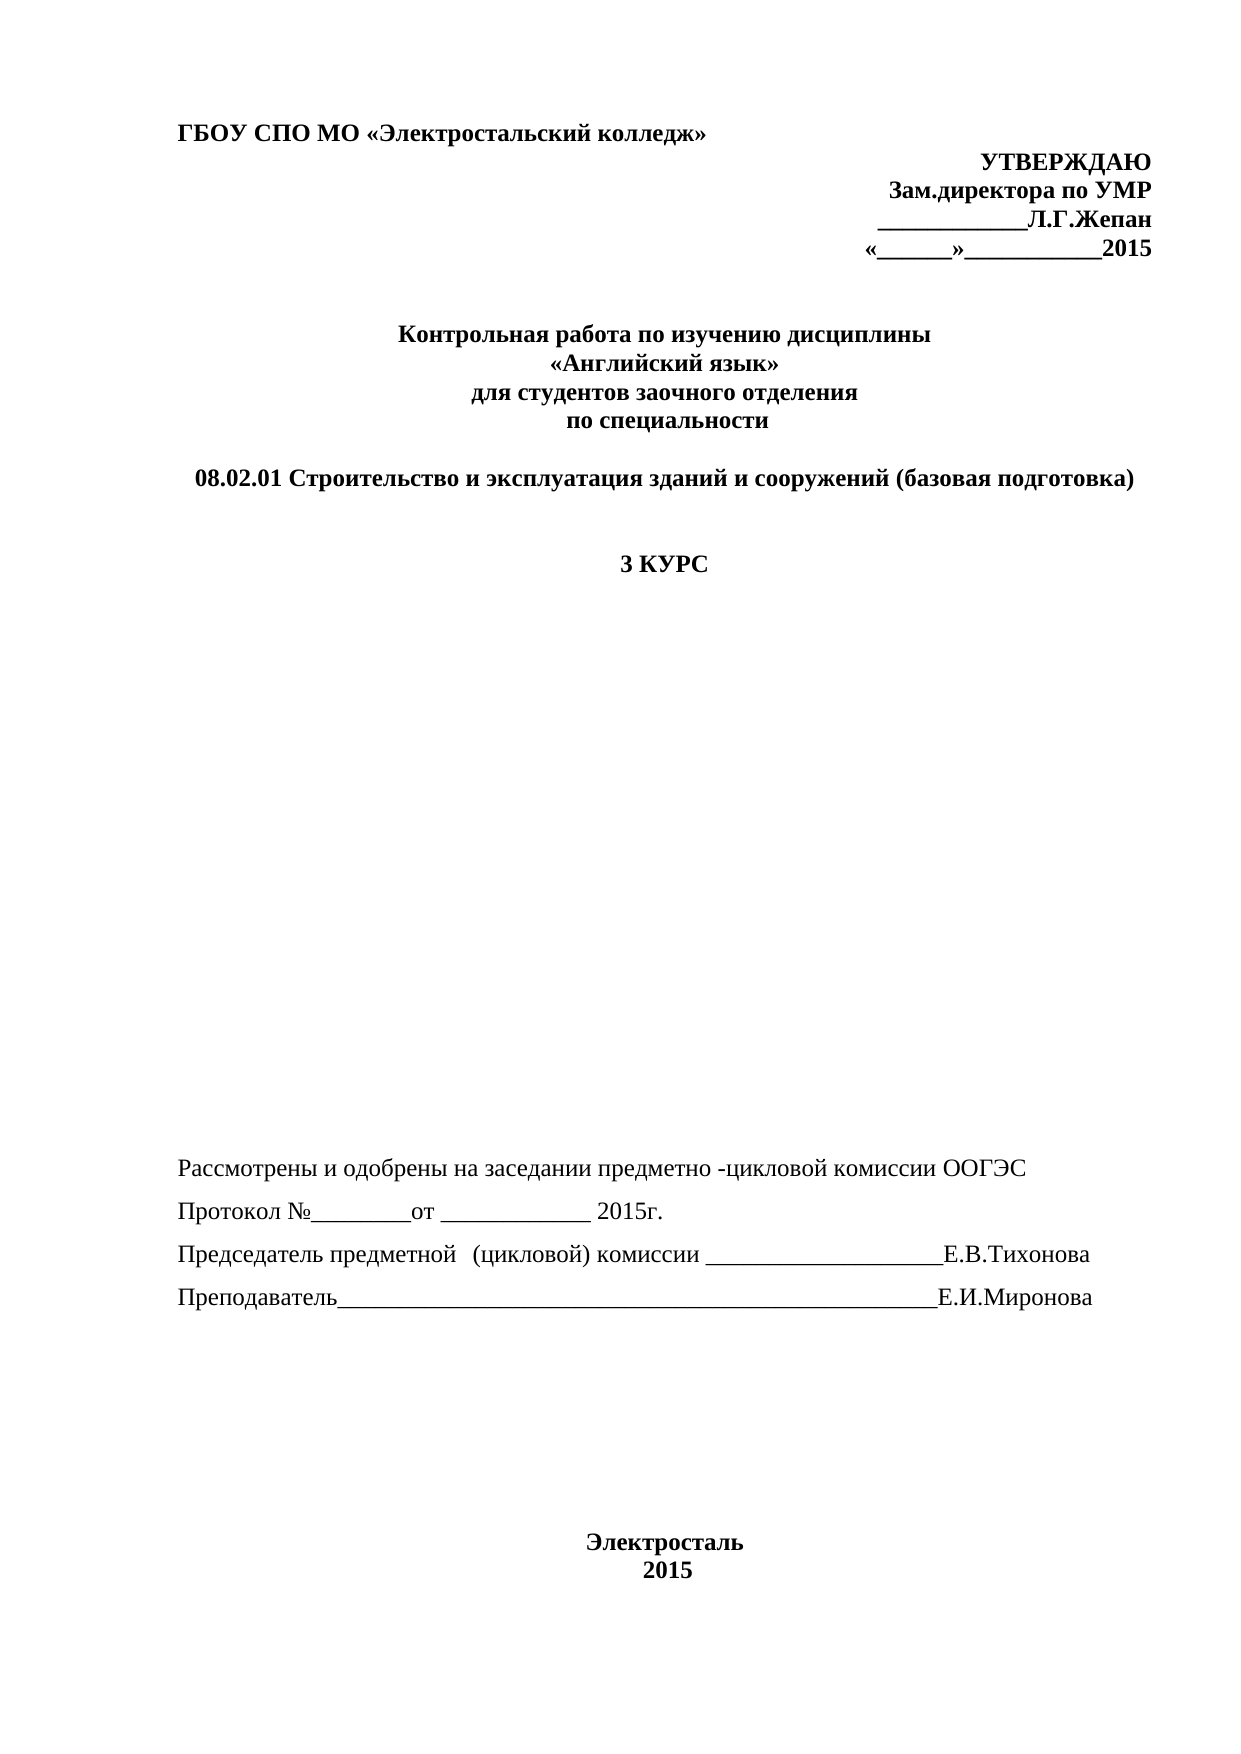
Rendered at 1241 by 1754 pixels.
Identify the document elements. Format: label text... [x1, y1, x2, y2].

text 08.02.01 Строительство и эксплуатация зданий и сооружений (базовая подготовка) [177, 463, 1152, 492]
text УТВЕРЖДАЮ [177, 147, 1152, 176]
text Преподаватель________________________________________________Е.И.Миронова [177, 1282, 1152, 1311]
subtitle Рассмотрены и одобрены на заседании предметно -цикловой комиссии ООГЭС [177, 1153, 1152, 1182]
text 2015 [177, 1556, 1152, 1584]
text Протокол №________от ____________ 2015г. [177, 1196, 1152, 1225]
text ____________Л.Г.Жепан [177, 204, 1152, 233]
text Зам.директора по УМР [177, 176, 1152, 204]
text «Английский язык» [177, 348, 1152, 377]
text по специальности [177, 406, 1152, 434]
text Электросталь [177, 1527, 1152, 1556]
text ГБОУ СПО МО «Электростальский колледж» [177, 118, 1152, 147]
text Контрольная работа по изучению дисциплины [177, 319, 1152, 348]
text для студентов заочного отделения [177, 377, 1152, 406]
text 3 КУРС [177, 549, 1152, 578]
text «______»___________2015 [177, 233, 1152, 262]
text Председатель предметной (цикловой) комиссии ___________________Е.В.Тихонова [177, 1239, 1152, 1268]
